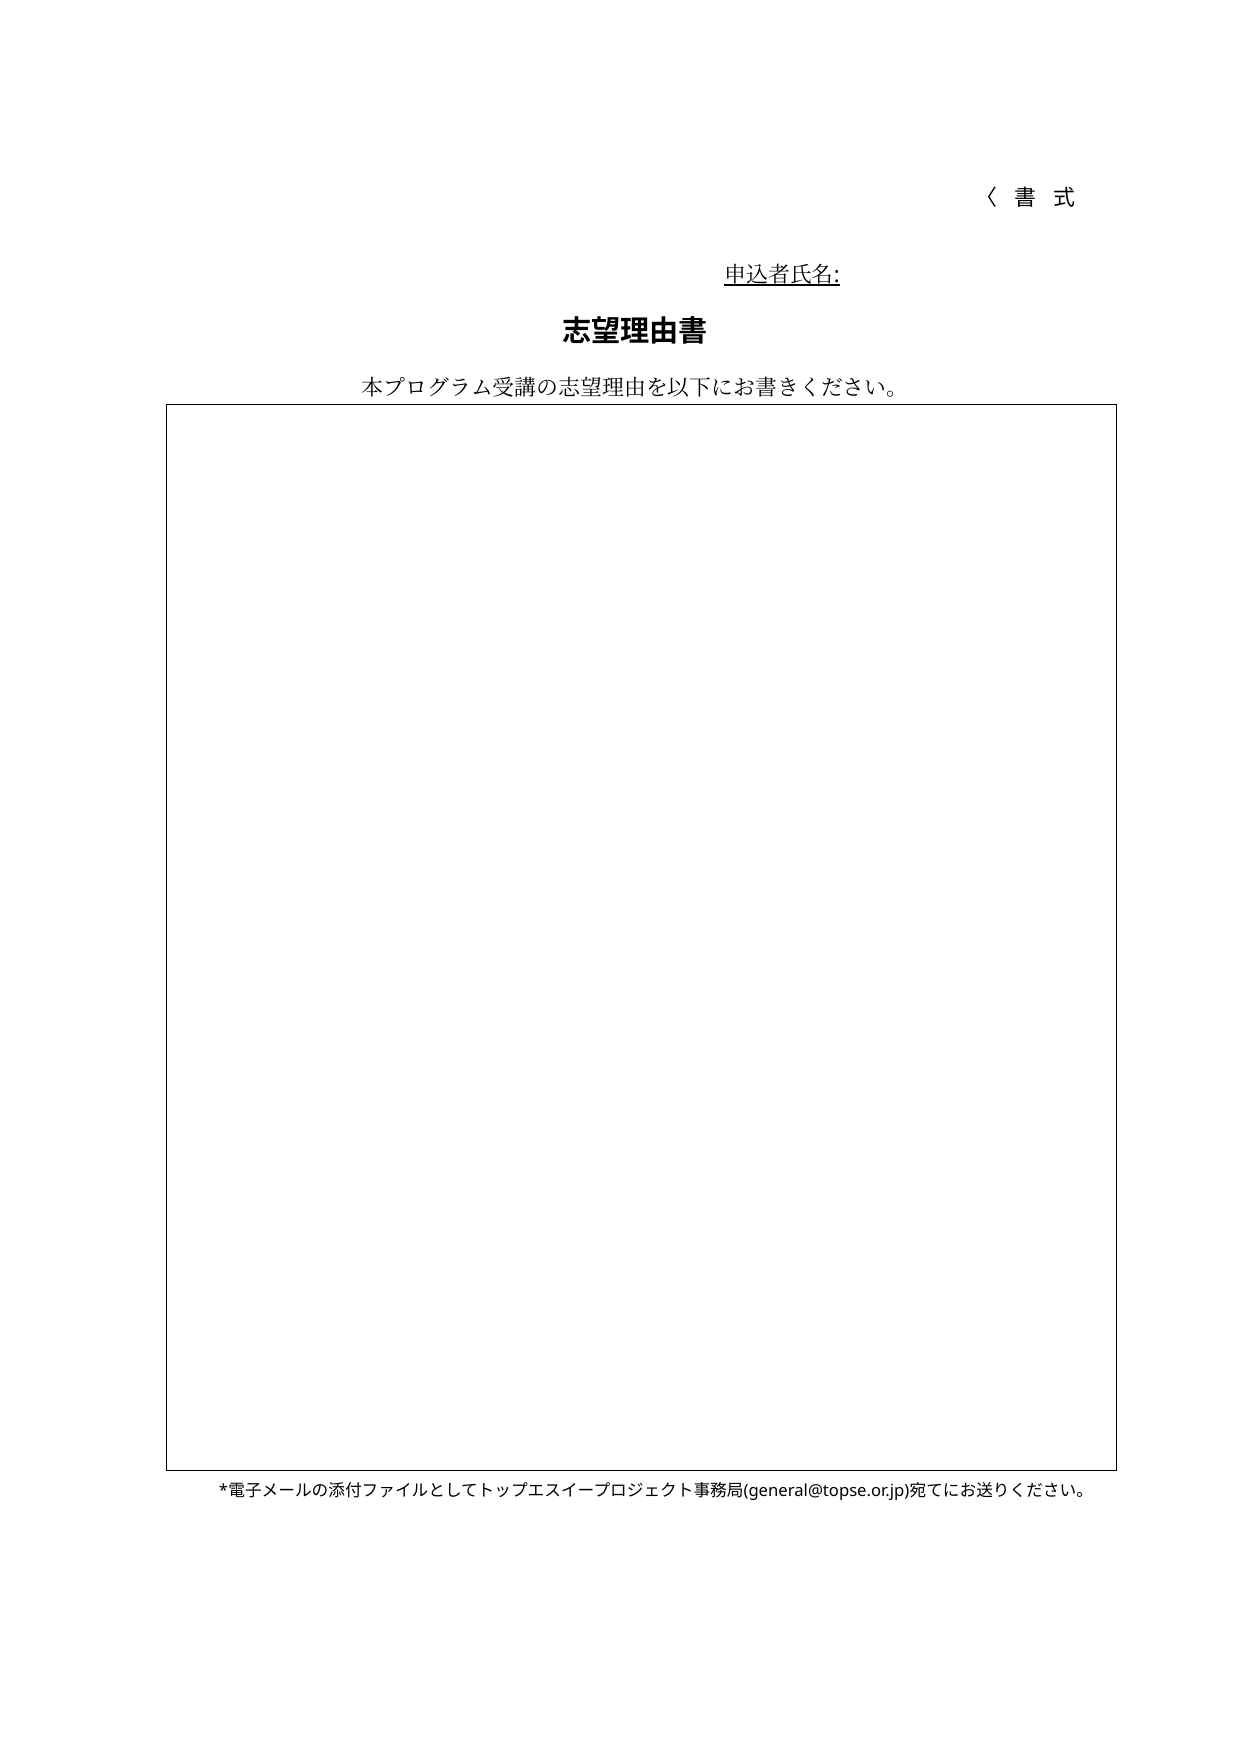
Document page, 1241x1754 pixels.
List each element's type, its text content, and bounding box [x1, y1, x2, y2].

table_header [167, 405, 1116, 1469]
text *電子メールの添付ファイルとしてトップエスイープロジェクト事務局(general@topse.or.jp)宛てにお送りください。 [177, 1471, 1092, 1508]
text 志望理由書 [177, 292, 1092, 367]
text 申込者氏名: [177, 254, 1092, 292]
text 本プログラム受講の志望理由を以下にお書きください。 [177, 367, 1092, 404]
